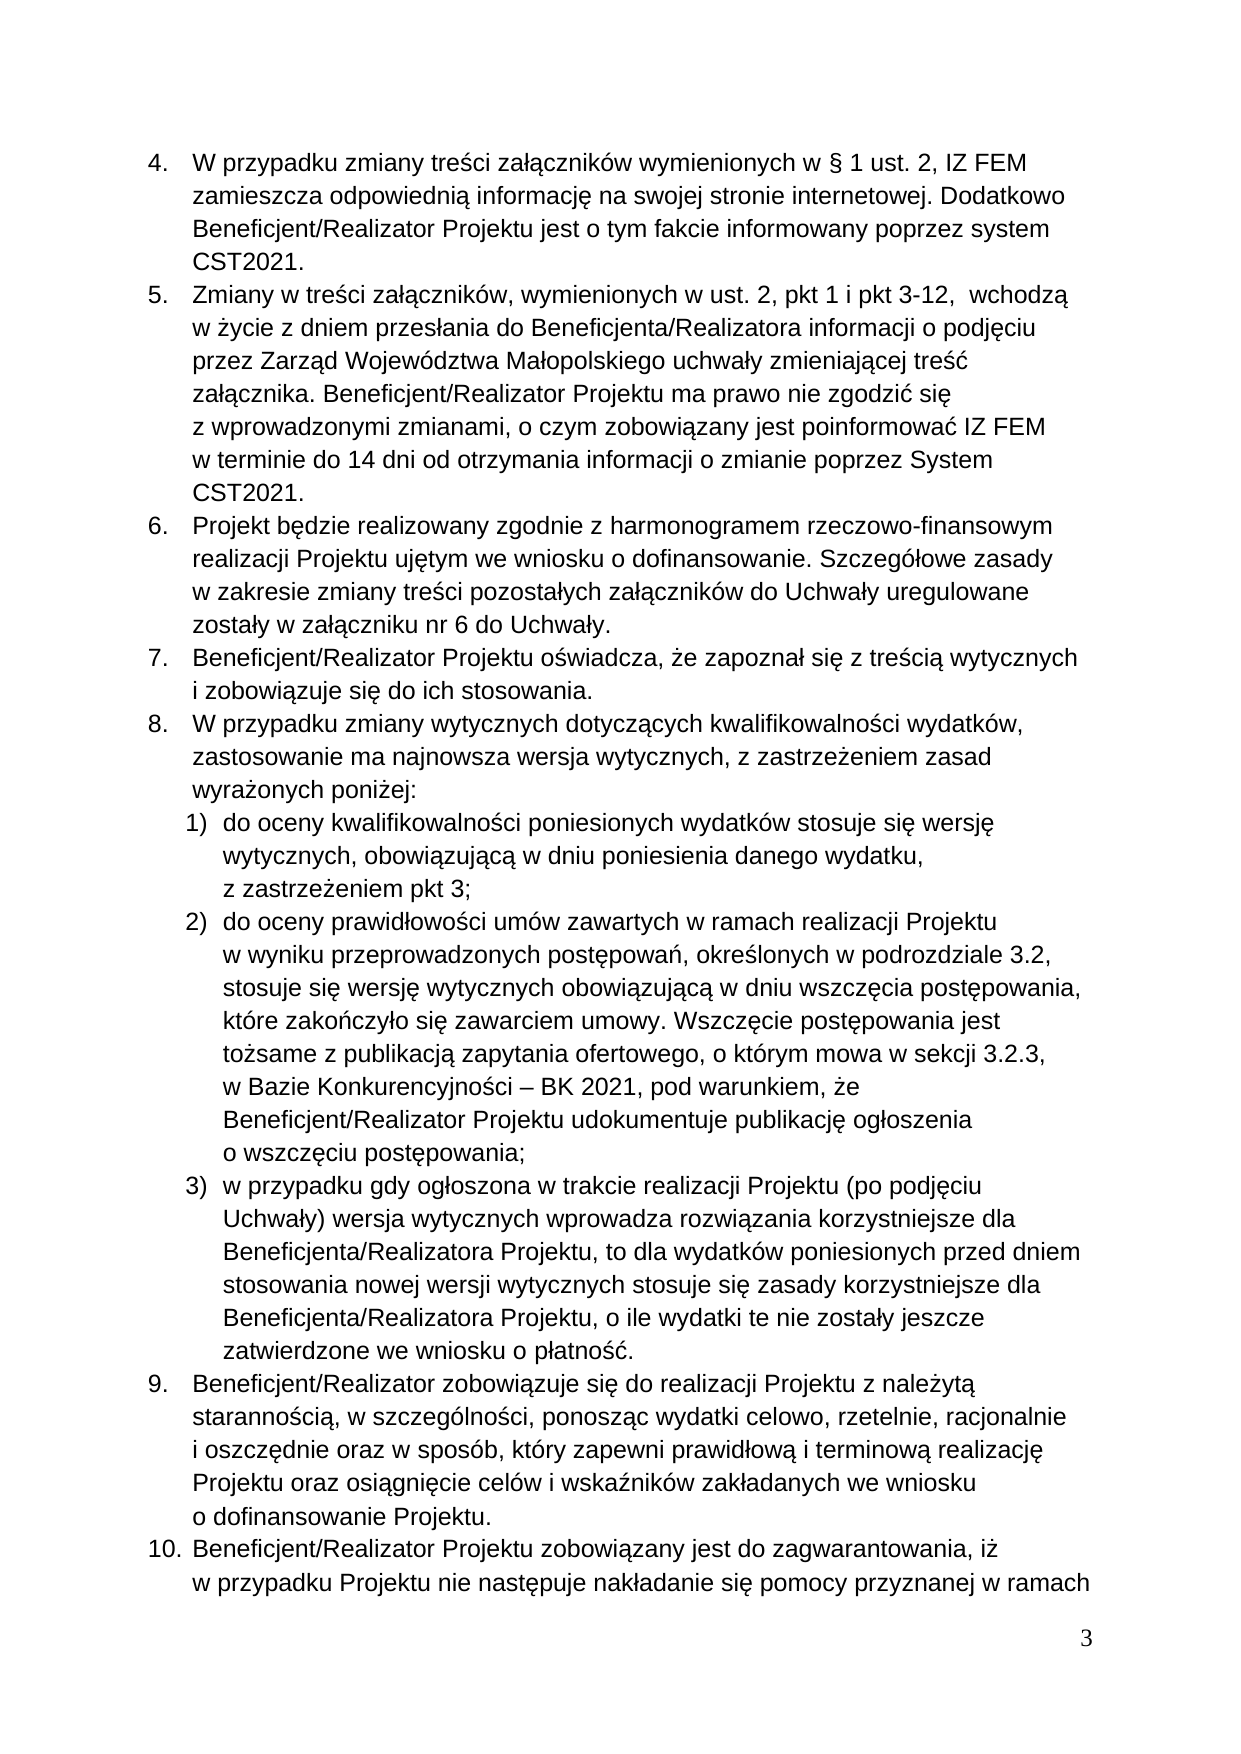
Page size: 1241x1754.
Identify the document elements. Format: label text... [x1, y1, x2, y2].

list Zmiany w treści załączników, wymienionych w ust. 2, pkt 1 i pkt 3-12, wchodzą w życie z dniem przesłania do Beneficjenta/Realizatora informacji o podjęciu przez Zarząd Województwa Małopolskiego uchwały zmieniającej treść załącznika. Beneficjent/Realizator Projektu ma prawo nie zgodzić się z wprowadzonymi zmianami, o czym zobowiązany jest poinformować IZ FEM w terminie do 14 dni od otrzymania informacji o zmianie poprzez System CST2021. [148, 280, 1093, 507]
list do oceny prawidłowości umów zawartych w ramach realizacji Projektu w wyniku przeprowadzonych postępowań, określonych w podrozdziale 3.2, stosuje się wersję wytycznych obowiązującą w dniu wszczęcia postępowania, które zakończyło się zawarciem umowy. Wszczęcie postępowania jest tożsame z publikacją zapytania ofertowego, o którym mowa w sekcji 3.2.3, w Bazie Konkurencyjności – BK 2021, pod warunkiem, że Beneficjent/Realizator Projektu udokumentuje publikację ogłoszenia o wszczęciu postępowania; [185, 907, 1093, 1167]
list W przypadku zmiany wytycznych dotyczących kwalifikowalności wydatków, zastosowanie ma najnowsza wersja wytycznych, z zastrzeżeniem zasad wyrażonych poniżej: [148, 709, 1093, 804]
list w przypadku gdy ogłoszona w trakcie realizacji Projektu (po podjęciu Uchwały) wersja wytycznych wprowadza rozwiązania korzystniejsze dla Beneficjenta/Realizatora Projektu, to dla wydatków poniesionych przed dniem stosowania nowej wersji wytycznych stosuje się zasady korzystniejsze dla Beneficjenta/Realizatora Projektu, o ile wydatki te nie zostały jeszcze zatwierdzone we wniosku o płatność. [185, 1171, 1093, 1365]
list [148, 1534, 1093, 1596]
list do oceny kwalifikowalności poniesionych wydatków stosuje się wersję wytycznych, obowiązującą w dniu poniesienia danego wydatku, z zastrzeżeniem pkt 3; [185, 808, 1093, 903]
list W przypadku zmiany treści załączników wymienionych w § 1 ust. 2, IZ FEM zamieszcza odpowiednią informację na swojej stronie internetowej. Dodatkowo Beneficjent/Realizator Projektu jest o tym fakcie informowany poprzez system CST2021. [148, 148, 1093, 275]
list Projekt będzie realizowany zgodnie z harmonogramem rzeczowo-finansowym realizacji Projektu ujętym we wniosku o dofinansowanie. Szczegółowe zasady w zakresie zmiany treści pozostałych załączników do Uchwały uregulowane zostały w załączniku nr 6 do Uchwały. [148, 511, 1093, 639]
list Beneficjent/Realizator Projektu oświadcza, że zapoznał się z treścią wytycznych i zobowiązuje się do ich stosowania. [148, 643, 1093, 705]
list Beneficjent/Realizator zobowiązuje się do realizacji Projektu z należytą starannością, w szczególności, ponosząc wydatki celowo, rzetelnie, racjonalnie i oszczędnie oraz w sposób, który zapewni prawidłową i terminową realizację Projektu oraz osiągnięcie celów i wskaźników zakładanych we wniosku o dofinansowanie Projektu. [148, 1369, 1093, 1530]
